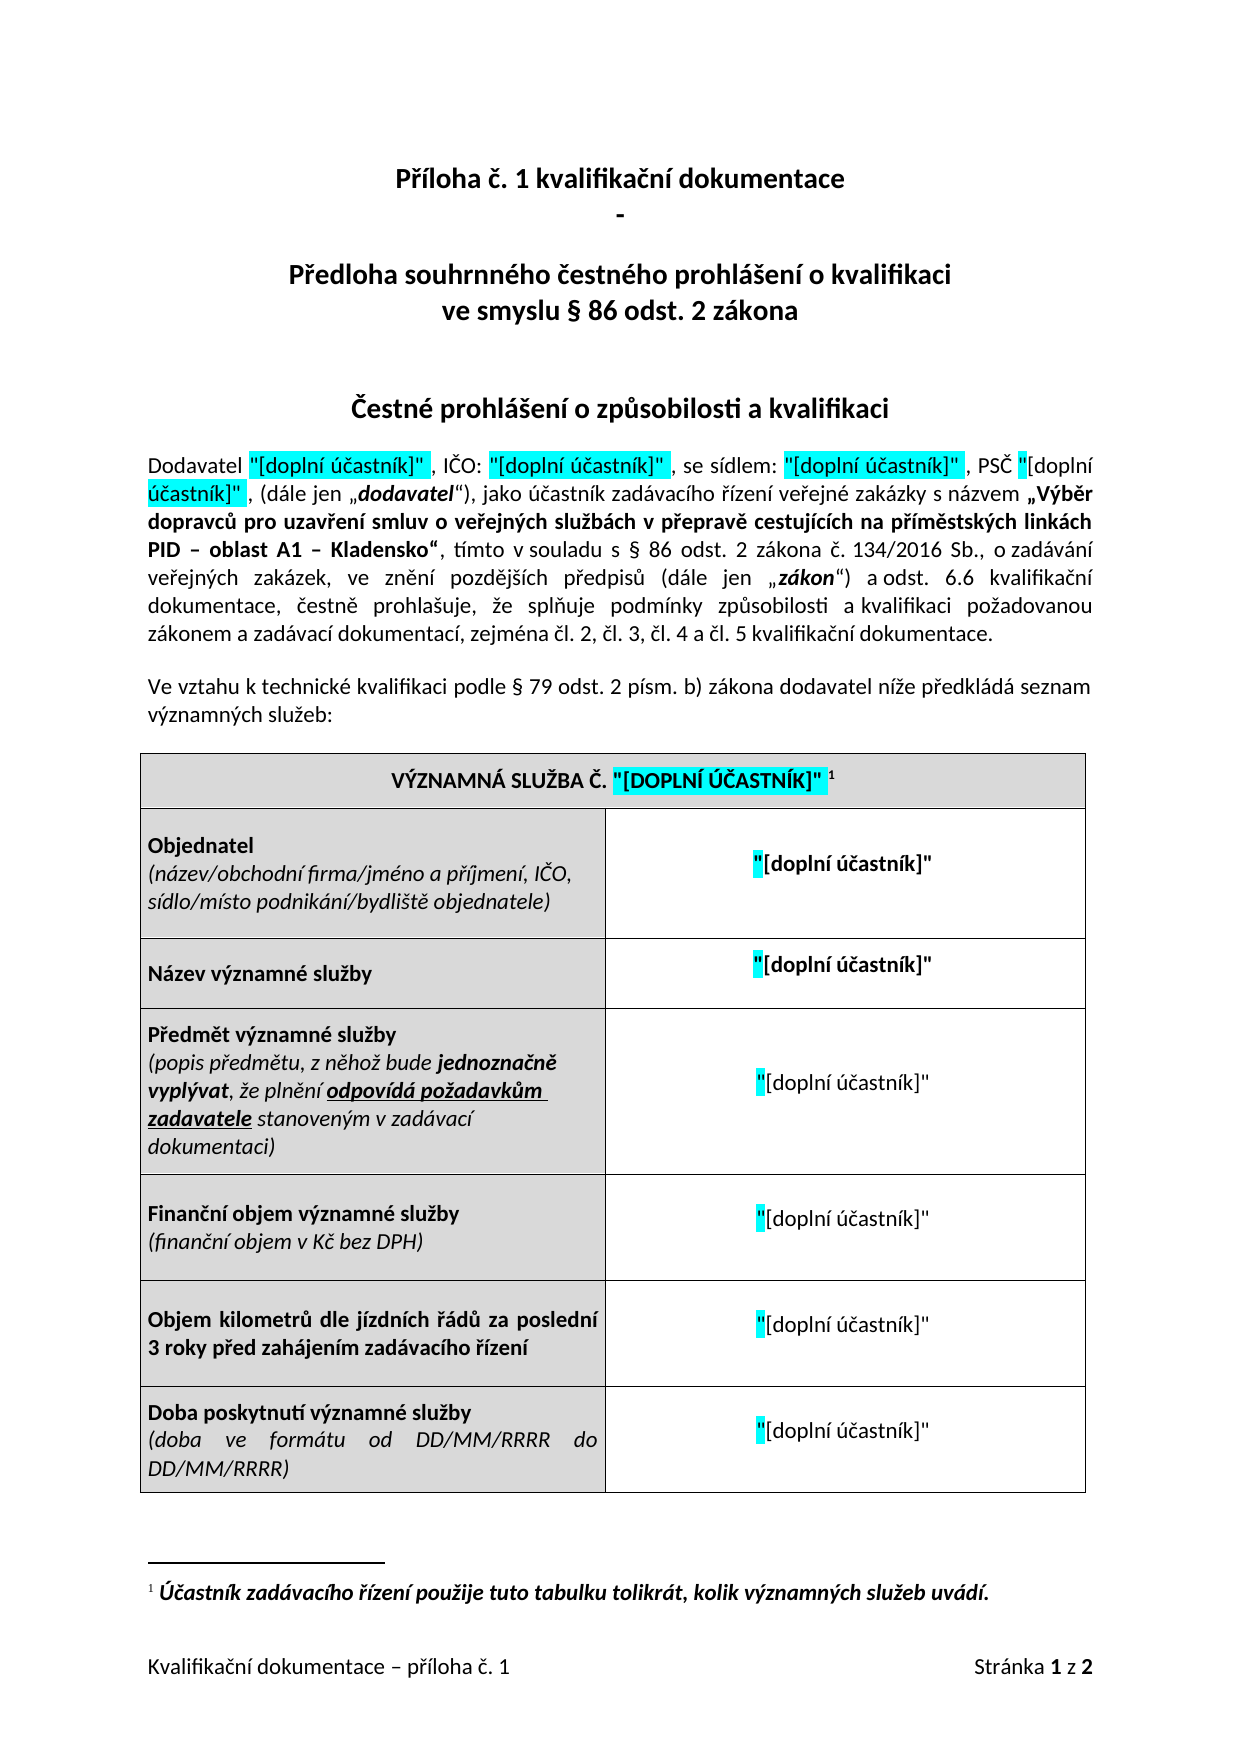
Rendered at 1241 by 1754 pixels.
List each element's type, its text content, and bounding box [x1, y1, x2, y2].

table_cell [606, 1387, 1085, 1492]
table_cell [606, 939, 1085, 1008]
table_cell [606, 809, 1085, 937]
table_cell [606, 1009, 1085, 1173]
table_cell Název významné služby [141, 939, 605, 1008]
text - [148, 196, 1093, 231]
text Příloha č. 1 kvalifikační dokumentace [148, 160, 1093, 196]
text Dodavatel , IČO: , se sídlem: , PSČ , (dále jen „dodavatel“), jako účastník zadávacího řízení veřejné zakázky s názvem „Výběr dopravců pro uzavření smluv o veřejných službách v přepravě cestujících na příměstských linkách PID – oblast A1 – Kladensko“, tímto v souladu s § 86 odst. 2 zákona č. 134/2016 Sb., o zadávání veřejných zakázek, ve znění pozdějších předpisů (dále jen „zákon“) a odst. 6.6 kvalifikační dokumentace, čestně prohlašuje, že splňuje podmínky způsobilosti a kvalifikaci požadovanou zákonem a zadávací dokumentací, zejména čl. 2, čl. 3, čl. 4 a čl. 5 kvalifikační dokumentace. [148, 451, 1093, 647]
table_header Významná služba č. [141, 754, 1085, 807]
table_cell Objem kilometrů dle jízdních řádů za poslední 3 roky před zahájením zadávacího řízení [141, 1281, 605, 1386]
table_cell Doba poskytnutí významné služby (doba ve formátu od DD/MM/RRRR do DD/MM/RRRR) [141, 1387, 605, 1492]
table_cell Předmět významné služby (popis předmětu, z něhož bude jednoznačně vyplývat, že plnění odpovídá požadavkům zadavatele stanoveným v zadávací dokumentaci) [141, 1009, 605, 1173]
text Ve vztahu k technické kvalifikaci podle § 79 odst. 2 písm. b) zákona dodavatel níže předkládá seznam významných služeb: [148, 672, 1093, 728]
table_cell Finanční objem významné služby (finanční objem v Kč bez DPH) [141, 1175, 605, 1280]
table_cell [606, 1175, 1085, 1280]
table_cell [606, 1281, 1085, 1386]
table_cell Objednatel (název/obchodní firma/jméno a příjmení, IČO, sídlo/místo podnikání/bydliště objednatele) [141, 809, 605, 937]
text Předloha souhrnného čestného prohlášení o kvalifikaci ve smyslu § 86 odst. 2 zákona [148, 256, 1093, 328]
text Čestné prohlášení o způsobilosti a kvalifikaci [148, 390, 1093, 426]
